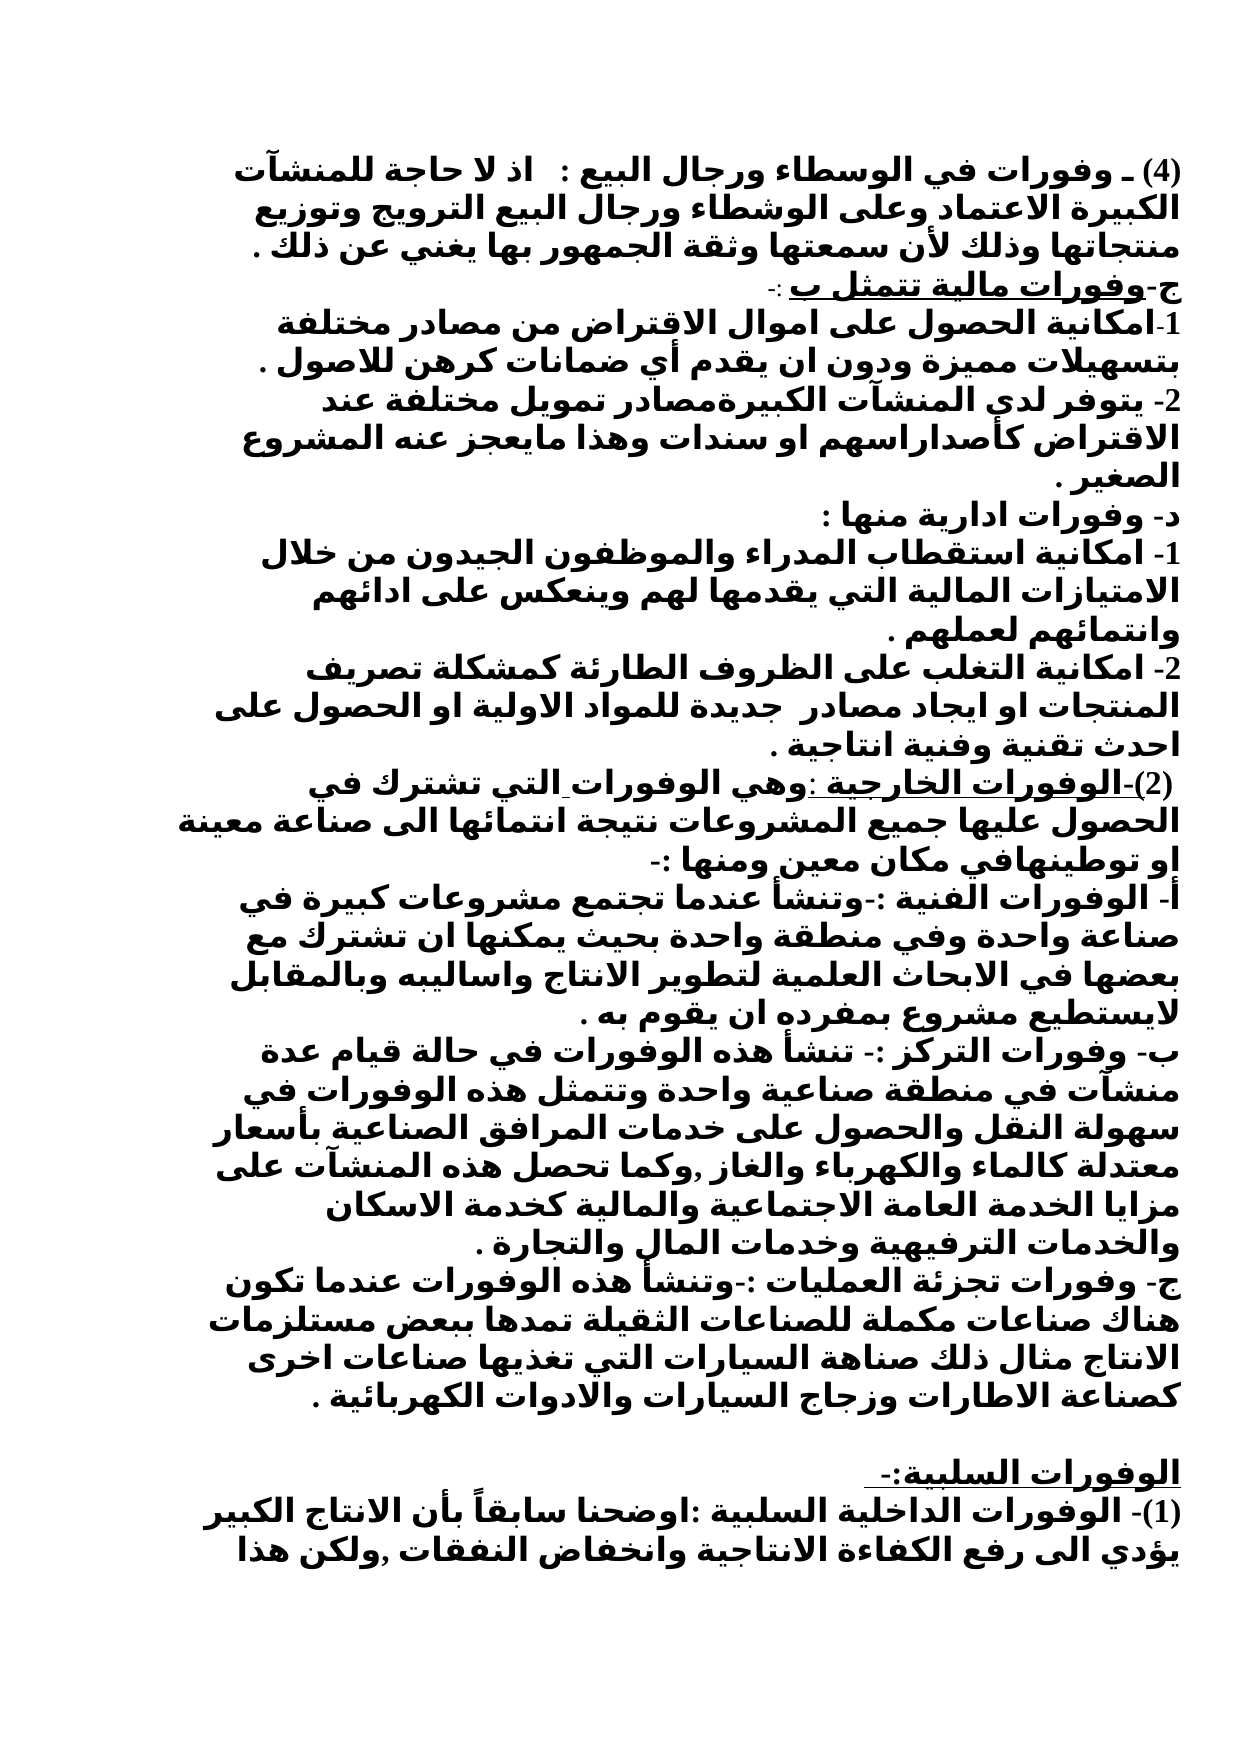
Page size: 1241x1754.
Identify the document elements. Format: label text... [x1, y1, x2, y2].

text (2)-الوفورات الخارجية :وهي الوفورات التي تشترك في الحصول عليها جميع المشروعات نتيجة انتمائها الى صناعة معينة او توطينهافي مكان معين ومنها :- [169, 763, 1181, 878]
text أ- الوفورات الفنية :-وتنشأ عندما تجتمع مشروعات كبيرة في صناعة واحدة وفي منطقة واحدة بحيث يمكنها ان تشترك مع بعضها في الابحاث العلمية لتطوير الانتاج واساليبه وبالمقابل لايستطيع مشروع بمفرده ان يقوم به . [169, 878, 1181, 1032]
text 1- امكانية استقطاب المدراء والموظفون الجيدون من خلال الامتيازات المالية التي يقدمها لهم وينعكس على ادائهم وانتمائهم لعملهم . [169, 533, 1181, 648]
text (4) ـ وفورات في الوسطاء ورجال البيع : اذ لا حاجة للمنشآت الكبيرة الاعتماد وعلى الوشطاء ورجال البيع الترويج وتوزيع منتجاتها وذلك لأن سمعتها وثقة الجمهور بها يغني عن ذلك . [169, 150, 1181, 265]
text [169, 1492, 1181, 1568]
text ج-وفورات مالية تتمثل ب :- [169, 265, 1181, 303]
text 2- يتوفر لدى المنشآت الكبيرةمصادر تمويل مختلفة عند الاقتراض كأصداراسهم او سندات وهذا مايعجز عنه المشروع الصغير . [169, 380, 1181, 495]
text 2- امكانية التغلب على الظروف الطارئة كمشكلة تصريف المنتجات او ايجاد مصادر جديدة للمواد الاولية او الحصول على احدث تقنية وفنية انتاجية . [169, 648, 1181, 763]
text الوفورات السلبية:- [169, 1453, 1181, 1492]
text 1-امكانية الحصول على اموال الاقتراض من مصادر مختلفة بتسهيلات مميزة ودون ان يقدم أي ضمانات كرهن للاصول . [169, 303, 1181, 380]
text ب- وفورات التركز :- تنشأ هذه الوفورات في حالة قيام عدة منشآت في منطقة صناعية واحدة وتتمثل هذه الوفورات في سهولة النقل والحصول على خدمات المرافق الصناعية بأسعار معتدلة كالماء والكهرباء والغاز ,وكما تحصل هذه المنشآت على مزايا الخدمة العامة الاجتماعية والمالية كخدمة الاسكان والخدمات الترفيهية وخدمات المال والتجارة . [169, 1032, 1181, 1262]
text د- وفورات ادارية منها : [169, 495, 1181, 533]
text ج- وفورات تجزئة العمليات :-وتنشأ هذه الوفورات عندما تكون هناك صناعات مكملة للصناعات الثقيلة تمدها ببعض مستلزمات الانتاج مثال ذلك صناهة السيارات التي تغذيها صناعات اخرى كصناعة الاطارات وزجاج السيارات والادوات الكهربائية . [169, 1262, 1181, 1415]
